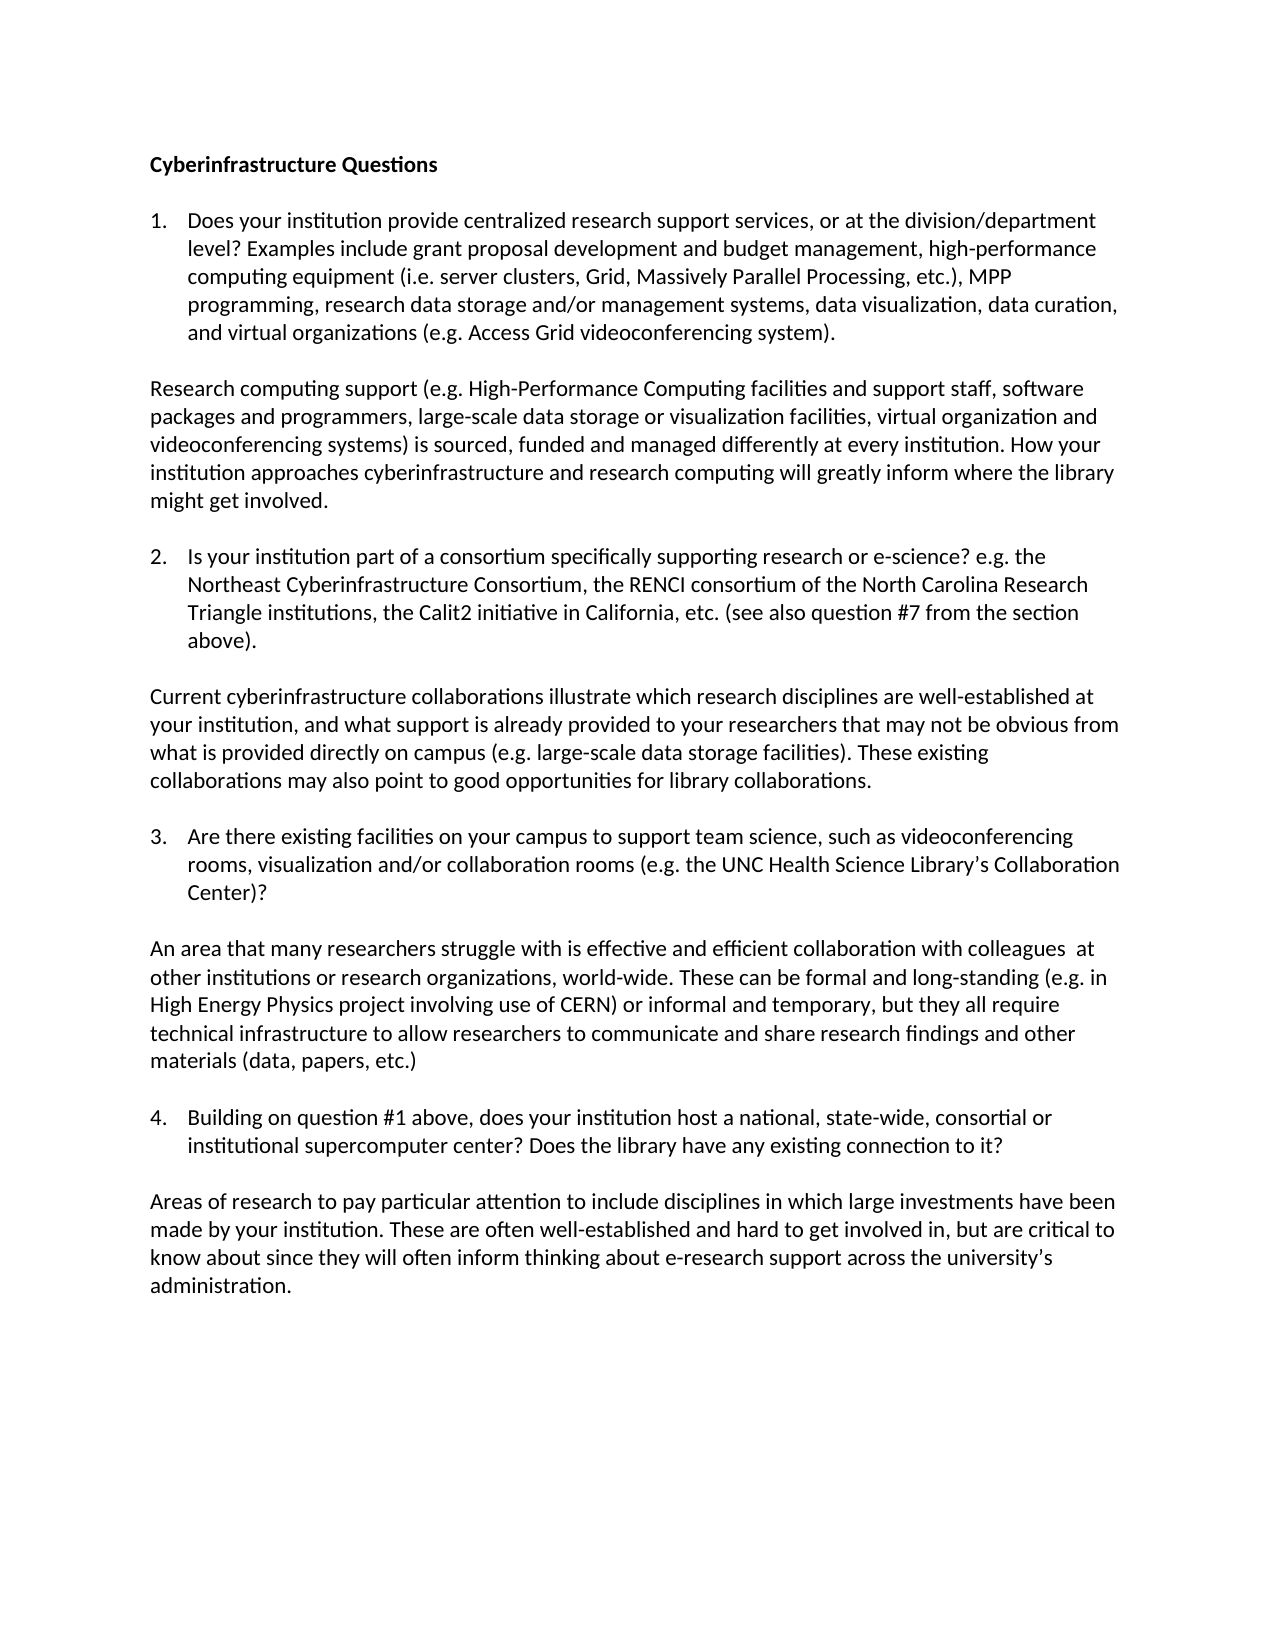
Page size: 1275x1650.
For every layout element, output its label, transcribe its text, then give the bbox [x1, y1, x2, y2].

list Are there existing facilities on your campus to support team science, such as videoconferencing rooms, visualization and/or collaboration rooms (e.g. the UNC Health Science Library’s Collaboration Center)? [150, 822, 1125, 907]
text Areas of research to pay particular attention to include disciplines in which large investments have been made by your institution. These are often well-established and hard to get involved in, but are critical to know about since they will often inform thinking about e-research support across the university’s administration. [150, 1187, 1125, 1299]
text Cyberinfrastructure Questions [150, 150, 1125, 178]
text Research computing support (e.g. High-Performance Computing facilities and support staff, software packages and programmers, large-scale data storage or visualization facilities, virtual organization and videoconferencing systems) is sourced, funded and managed differently at every institution. How your institution approaches cyberinfrastructure and research computing will greatly inform where the library might get involved. [150, 374, 1125, 514]
text Current cyberinfrastructure collaborations illustrate which research disciplines are well-established at your institution, and what support is already provided to your researchers that may not be obvious from what is provided directly on campus (e.g. large-scale data storage facilities). These existing collaborations may also point to good opportunities for library collaborations. [150, 682, 1125, 794]
list Does your institution provide centralized research support services, or at the division/department level? Examples include grant proposal development and budget management, high-performance computing equipment (i.e. server clusters, Grid, Massively Parallel Processing, etc.), MPP programming, research data storage and/or management systems, data visualization, data curation, and virtual organizations (e.g. Access Grid videoconferencing system). [150, 206, 1125, 346]
list Is your institution part of a consortium specifically supporting research or e-science? e.g. the Northeast Cyberinfrastructure Consortium, the RENCI consortium of the North Carolina Research Triangle institutions, the Calit2 initiative in California, etc. (see also question #7 from the section above). [150, 542, 1125, 654]
list Building on question #1 above, does your institution host a national, state-wide, consortial or institutional supercomputer center? Does the library have any existing connection to it? [150, 1103, 1125, 1159]
text An area that many researchers struggle with is effective and efficient collaboration with colleagues at other institutions or research organizations, world-wide. These can be formal and long-standing (e.g. in High Energy Physics project involving use of CERN) or informal and temporary, but they all require technical infrastructure to allow researchers to communicate and share research findings and other materials (data, papers, etc.) [150, 934, 1125, 1075]
